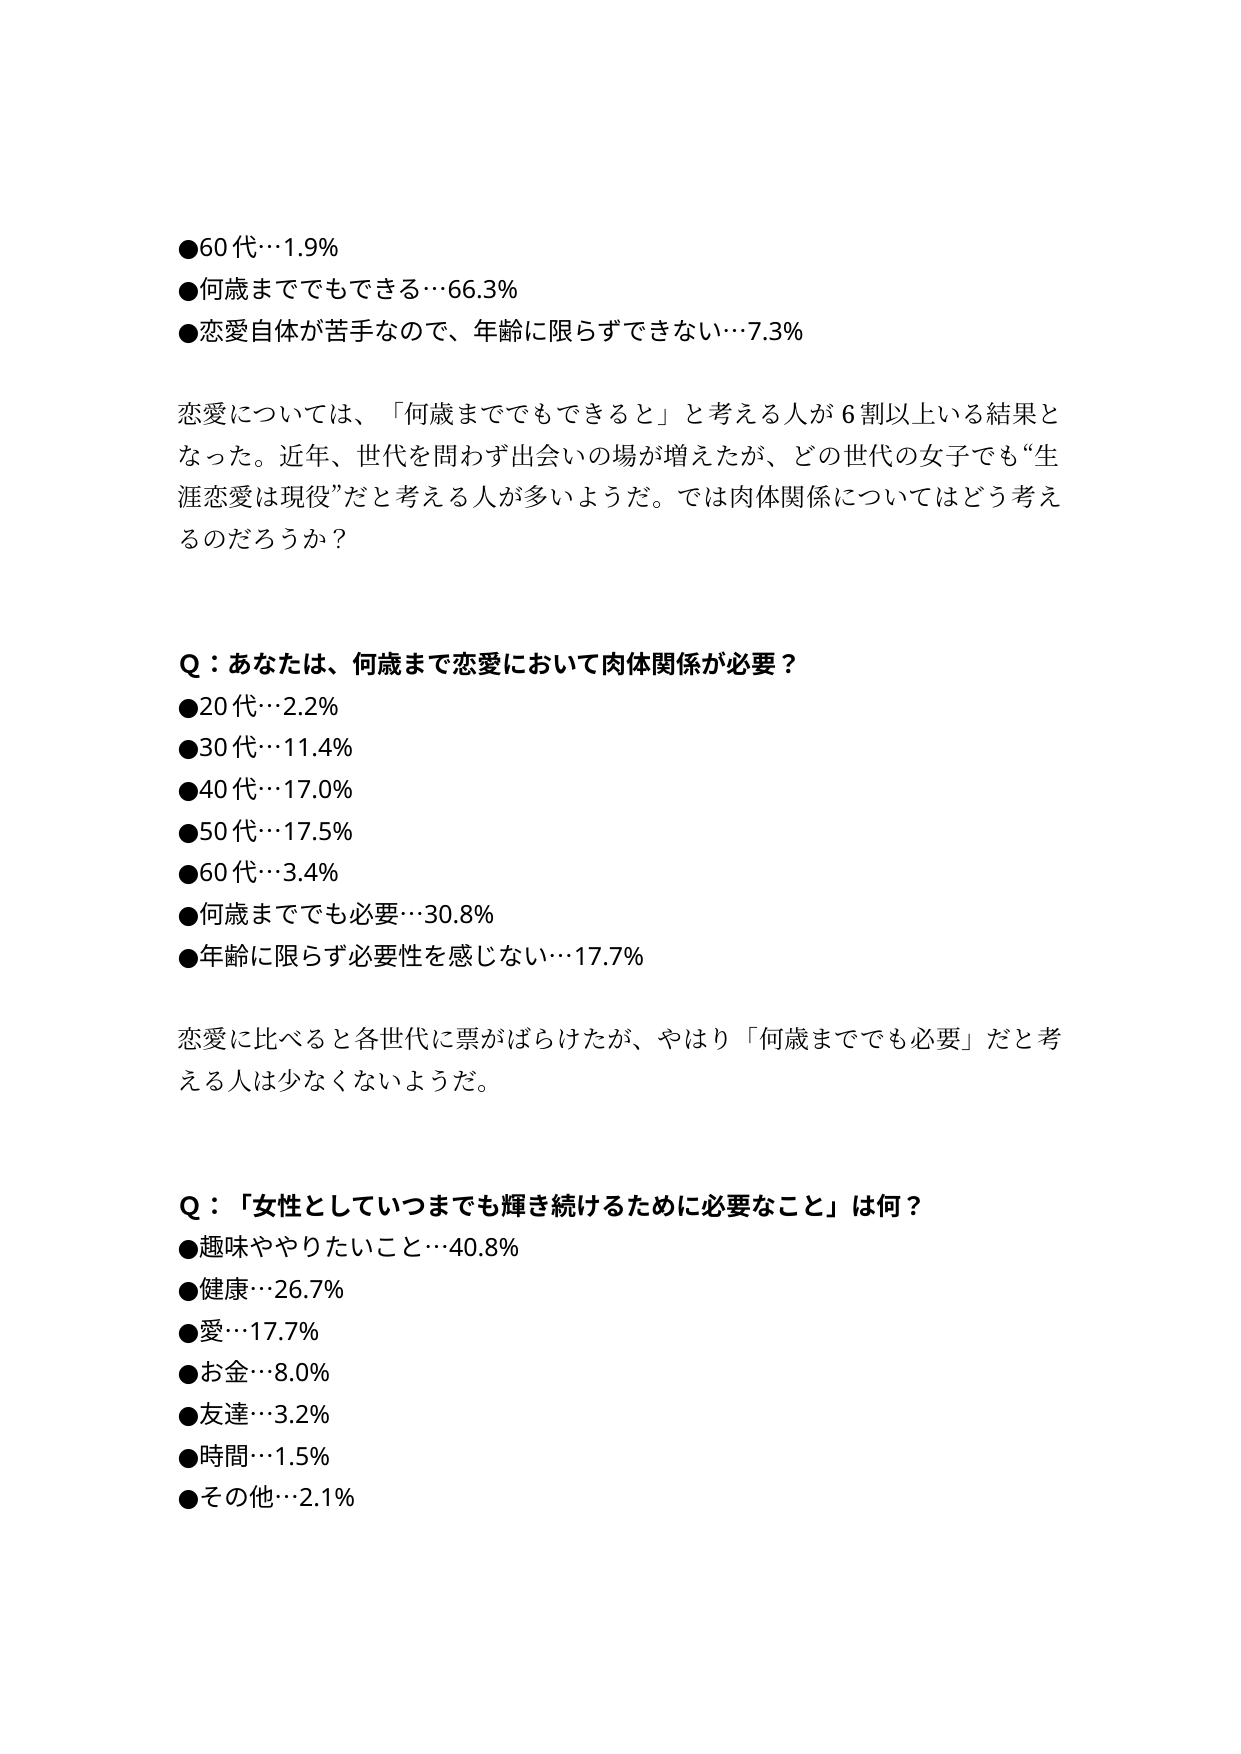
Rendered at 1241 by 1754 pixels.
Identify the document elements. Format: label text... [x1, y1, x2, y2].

text ●何歳まででもできる…66.3% [177, 267, 1063, 308]
text ●20代…2.2% ●30代…11.4% [177, 683, 1063, 767]
text ●年齢に限らず必要性を感じない…17.7% 恋愛に比べると各世代に票がばらけたが、やはり「何歳まででも必要」だと考える人は少なくないようだ。 [177, 933, 1063, 1183]
text Ｑ：「女性としていつまでも輝き続けるために必要なこと」は何？ [177, 1183, 1063, 1225]
text ●友達…3.2% [177, 1392, 1063, 1433]
text ●40代…17.0% [177, 767, 1063, 808]
text ●時間…1.5% [177, 1433, 1063, 1475]
text Ｑ：あなたは、何歳まで恋愛において肉体関係が必要？ [177, 642, 1063, 683]
text ●趣味ややりたいこと…40.8% [177, 1225, 1063, 1267]
text ●60代…3.4% [177, 850, 1063, 892]
text 恋愛については、「何歳まででもできると」と考える人が6割以上いる結果となった。近年、世代を問わず出会いの場が増えたが、どの世代の女子でも“生涯恋愛は現役”だと考える人が多いようだ。では肉体関係についてはどう考えるのだろうか？ [177, 392, 1063, 642]
text ●愛…17.7% [177, 1308, 1063, 1350]
text ●その他…2.1% [177, 1475, 1063, 1517]
text ●恋愛自体が苦手なので、年齢に限らずできない…7.3% [177, 308, 1063, 392]
text ●健康…26.7% [177, 1267, 1063, 1308]
text ●50代…17.5% [177, 808, 1063, 850]
text ●お金…8.0% [177, 1350, 1063, 1392]
text ●60代…1.9% [177, 225, 1063, 267]
text ●何歳まででも必要…30.8% [177, 892, 1063, 933]
